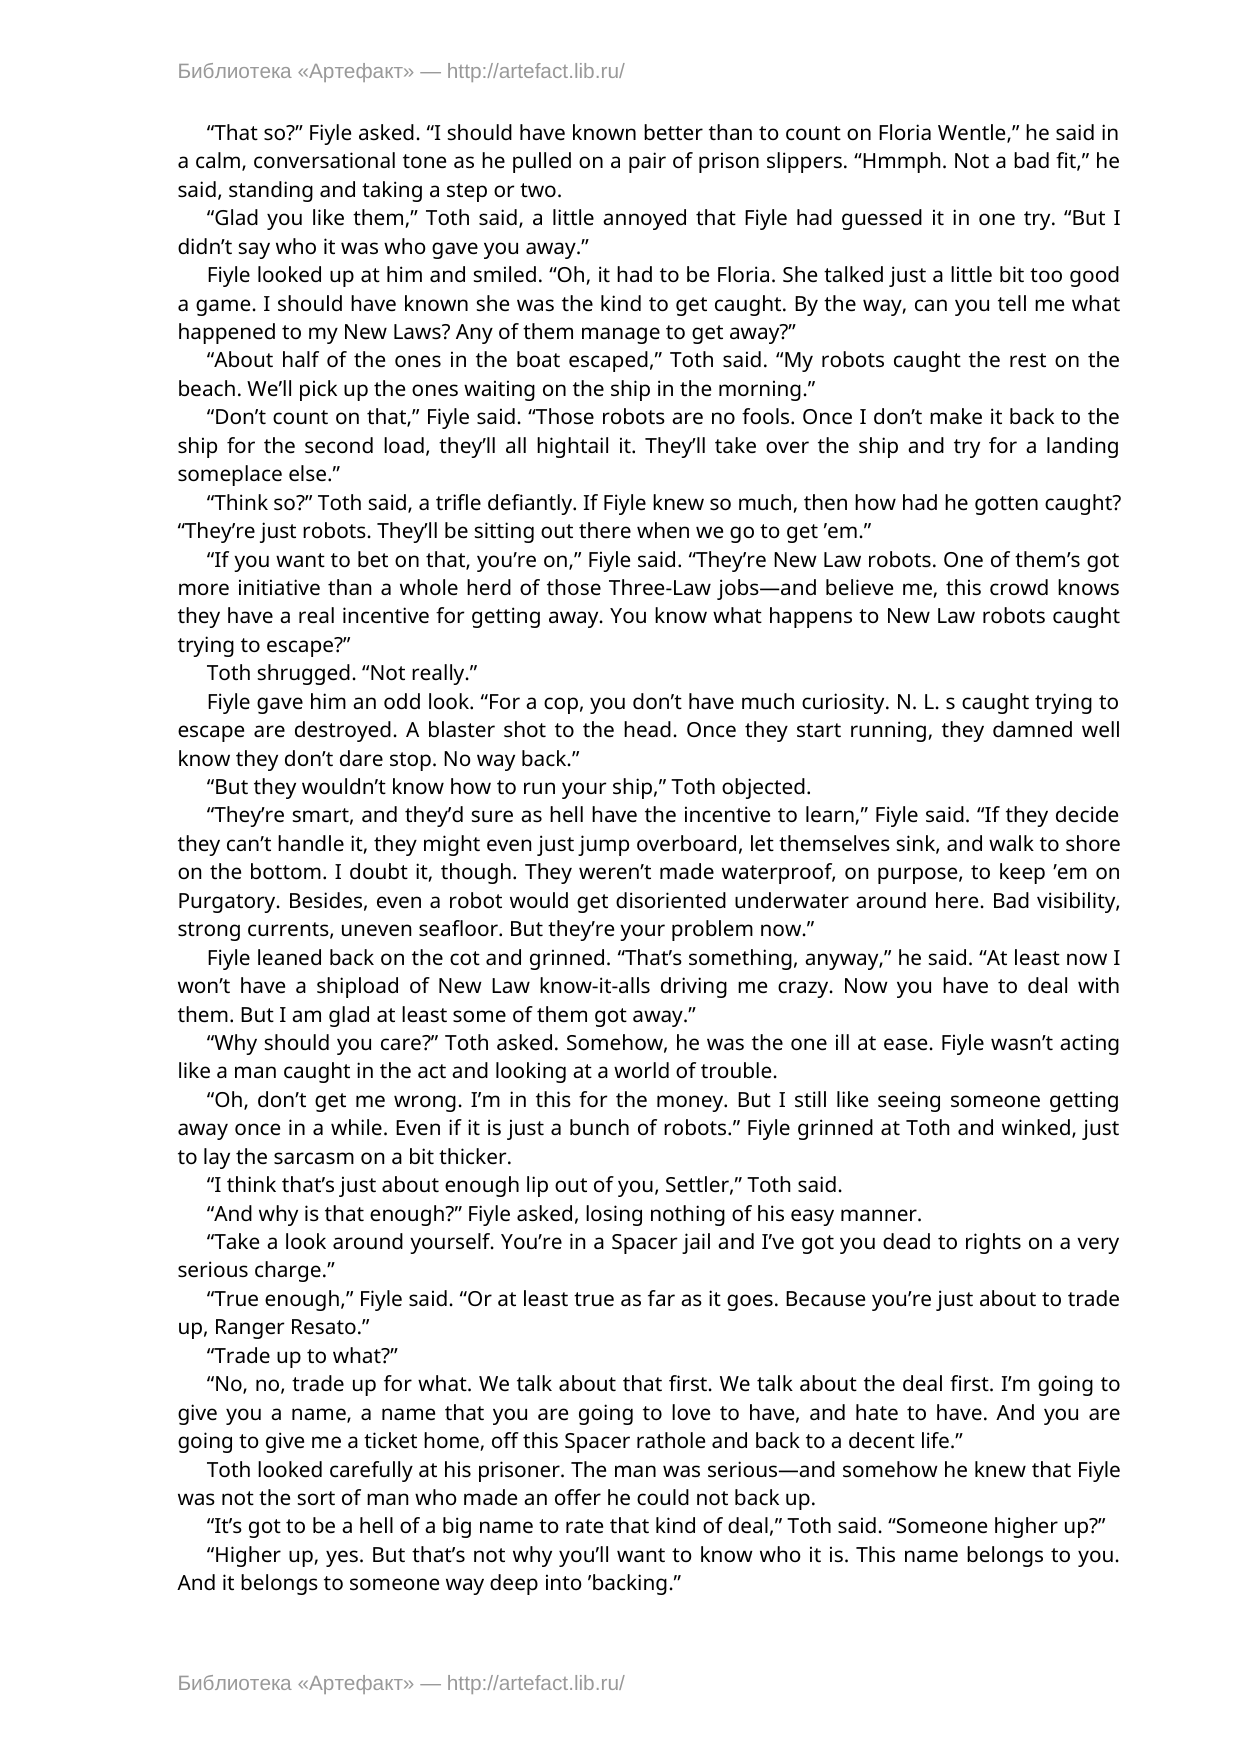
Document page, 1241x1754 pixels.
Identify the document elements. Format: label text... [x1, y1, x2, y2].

text Fiyle leaned back on the cot and grinned. “That’s something, anyway,” he said. “At least now I won’t have a shipload of New Law know-it-alls driving me crazy. Now you have to deal with them. But I am glad at least some of them got away.” [177, 943, 1122, 1028]
text “Think so?” Toth said, a trifle defiantly. If Fiyle knew so much, then how had he gotten caught? “They’re just robots. They’ll be sitting out there when we go to get ’em.” [177, 488, 1122, 545]
text “I think that’s just about enough lip out of you, Settler,” Toth said. [177, 1170, 1122, 1199]
text Fiyle looked up at him and smiled. “Oh, it had to be Floria. She talked just a little bit too good a game. I should have known she was the kind to get caught. By the way, can you tell me what happened to my New Laws? Any of them manage to get away?” [177, 260, 1122, 346]
text “Why should you care?” Toth asked. Somehow, he was the one ill at ease. Fiyle wasn’t acting like a man caught in the act and looking at a world of trouble. [177, 1028, 1122, 1085]
text Toth looked carefully at his prisoner. The man was serious—and somehow he knew that Fiyle was not the sort of man who made an offer he could not back up. [177, 1455, 1122, 1512]
text “Trade up to what?” [177, 1341, 1122, 1369]
text “But they wouldn’t know how to run your ship,” Toth objected. [177, 772, 1122, 801]
text “About half of the ones in the boat escaped,” Toth said. “My robots caught the rest on the beach. We’ll pick up the ones waiting on the ship in the morning.” [177, 346, 1122, 402]
text “It’s got to be a hell of a big name to rate that kind of deal,” Toth said. “Someone higher up?” [177, 1512, 1122, 1540]
text Fiyle gave him an odd look. “For a cop, you don’t have much curiosity. N. L. s caught trying to escape are destroyed. A blaster shot to the head. Once they start running, they damned well know they don’t dare stop. No way back.” [177, 687, 1122, 772]
text “No, no, trade up for what. We talk about that first. We talk about the deal first. I’m going to give you a name, a name that you are going to love to have, and hate to have. And you are going to give me a ticket home, off this Spacer rathole and back to a decent life.” [177, 1369, 1122, 1455]
text “Take a look around yourself. You’re in a Spacer jail and I’ve got you dead to rights on a very serious charge.” [177, 1227, 1122, 1284]
text “Don’t count on that,” Fiyle said. “Those robots are no fools. Once I don’t make it back to the ship for the second load, they’ll all hightail it. They’ll take over the ship and try for a landing someplace else.” [177, 402, 1122, 488]
text “If you want to bet on that, you’re on,” Fiyle said. “They’re New Law robots. One of them’s got more initiative than a whole herd of those Three-Law jobs—and believe me, this crowd knows they have a real incentive for getting away. You know what happens to New Law robots caught trying to escape?” [177, 545, 1122, 658]
text “And why is that enough?” Fiyle asked, losing nothing of his easy manner. [177, 1199, 1122, 1227]
text Toth shrugged. “Not really.” [177, 658, 1122, 687]
text “They’re smart, and they’d sure as hell have the incentive to learn,” Fiyle said. “If they decide they can’t handle it, they might even just jump overboard, let themselves sink, and walk to shore on the bottom. I doubt it, though. They weren’t made waterproof, on purpose, to keep ’em on Purgatory. Besides, even a robot would get disoriented underwater around here. Bad visibility, strong currents, uneven seafloor. But they’re your problem now.” [177, 801, 1122, 943]
text “Higher up, yes. But that’s not why you’ll want to know who it is. This name belongs to you. And it belongs to someone way deep into ’backing.” [177, 1540, 1122, 1597]
text “Glad you like them,” Toth said, a little annoyed that Fiyle had guessed it in one try. “But I didn’t say who it was who gave you away.” [177, 203, 1122, 260]
text “That so?” Fiyle asked. “I should have known better than to count on Floria Wentle,” he said in a calm, conversational tone as he pulled on a pair of prison slippers. “Hmmph. Not a bad fit,” he said, standing and taking a step or two. [177, 118, 1122, 203]
text “True enough,” Fiyle said. “Or at least true as far as it goes. Because you’re just about to trade up, Ranger Resato.” [177, 1284, 1122, 1341]
text “Oh, don’t get me wrong. I’m in this for the money. But I still like seeing someone getting away once in a while. Even if it is just a bunch of robots.” Fiyle grinned at Toth and winked, just to lay the sarcasm on a bit thicker. [177, 1085, 1122, 1170]
